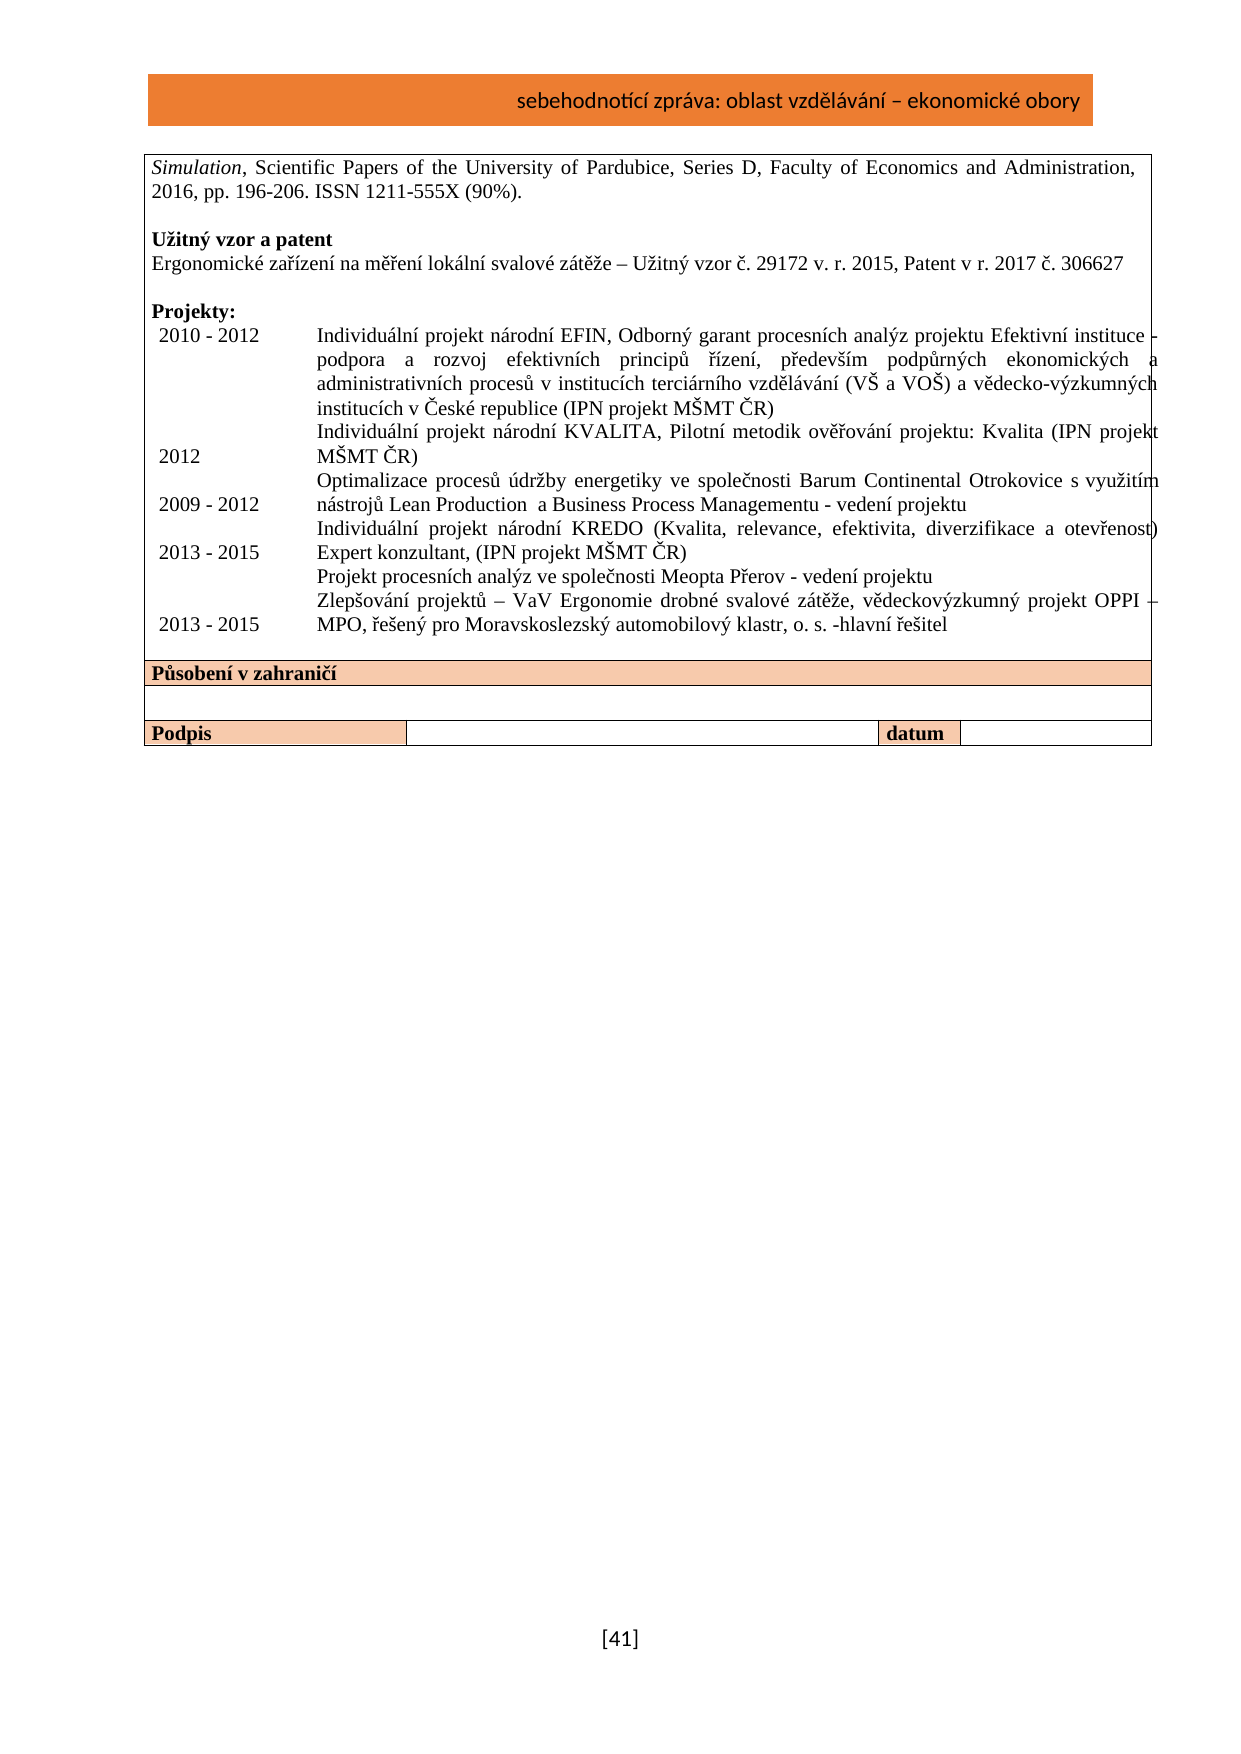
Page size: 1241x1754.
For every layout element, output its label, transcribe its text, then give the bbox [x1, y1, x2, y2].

table_cell Působení v zahraničí [145, 661, 1151, 685]
table_cell [145, 686, 1151, 719]
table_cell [145, 155, 1151, 660]
table_cell Podpis [145, 721, 406, 744]
table_cell [961, 721, 1151, 744]
table_cell datum [879, 721, 960, 744]
table_cell [407, 721, 878, 744]
